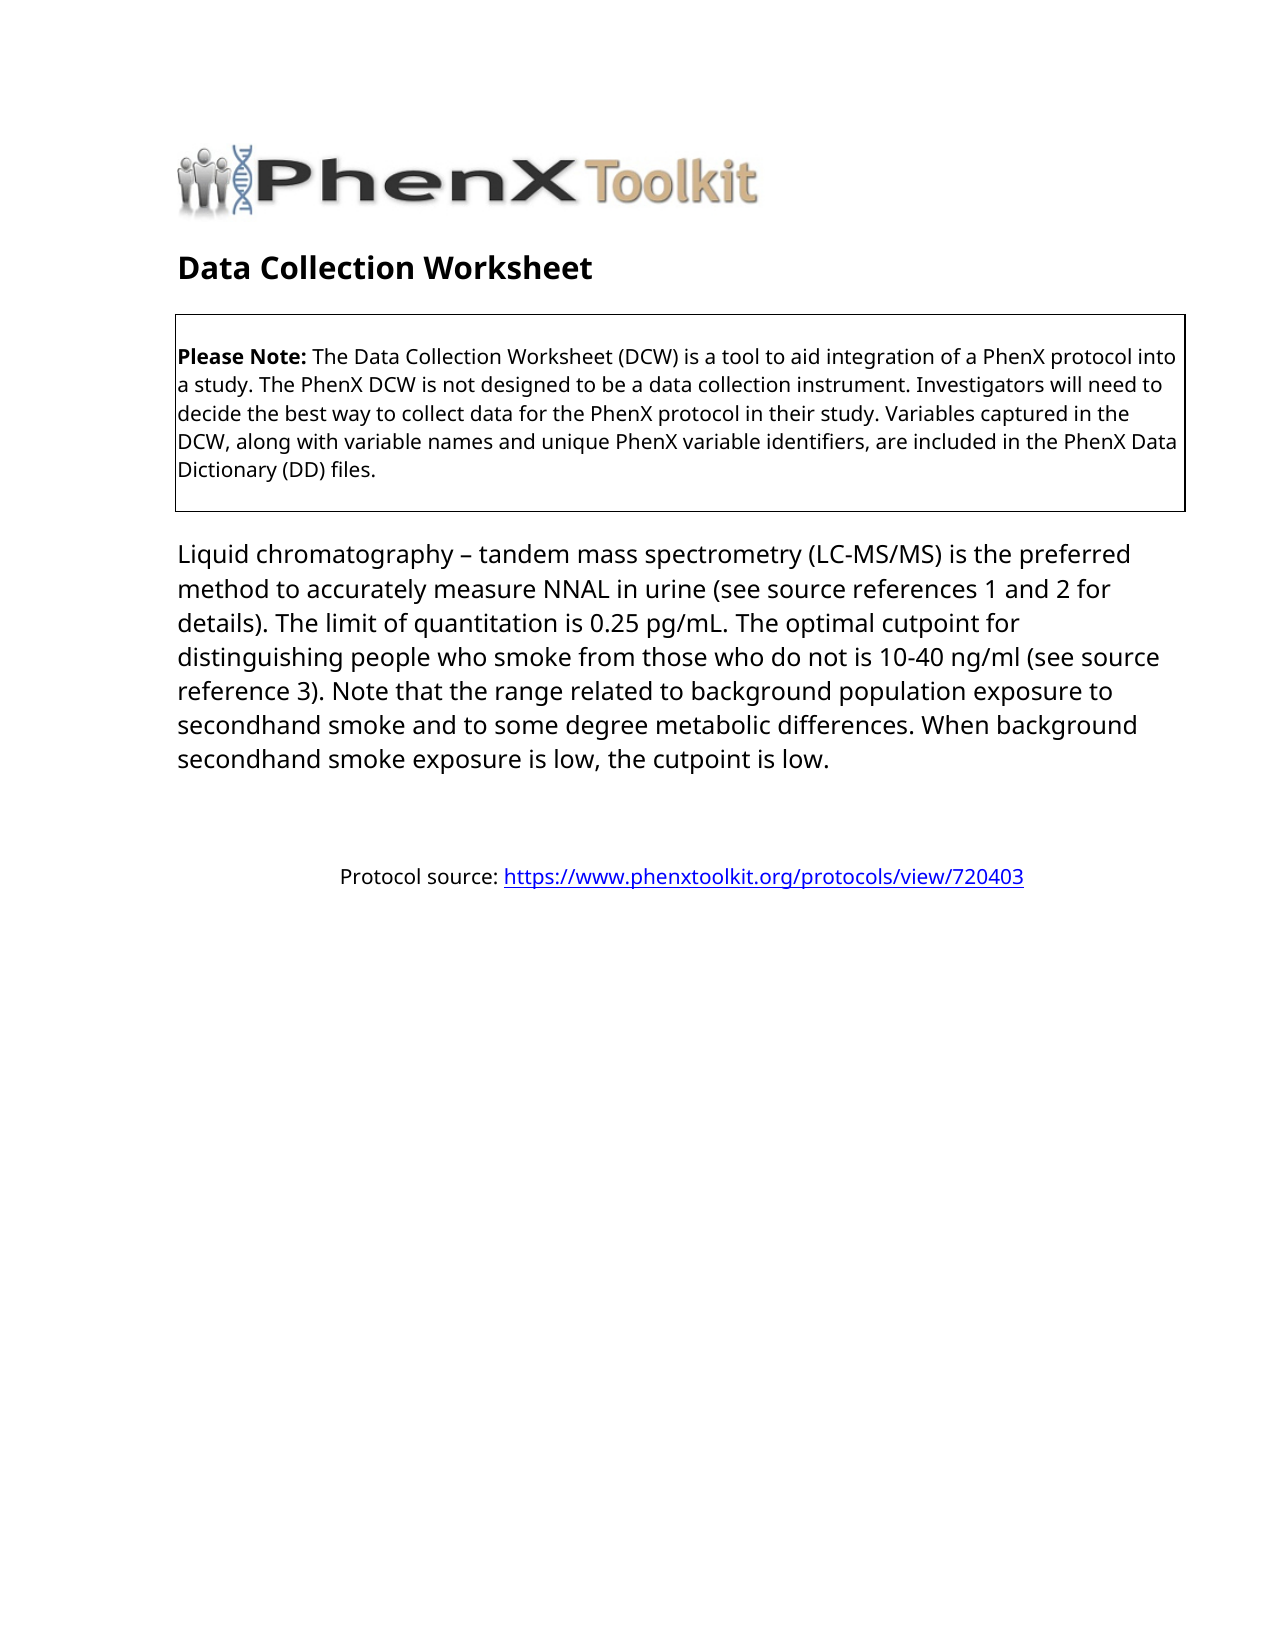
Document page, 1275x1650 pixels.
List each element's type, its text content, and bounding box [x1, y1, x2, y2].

text Liquid chromatography – tandem mass spectrometry (LC-MS/MS) is the preferred method to accurately measure NNAL in urine (see source references 1 and 2 for details). The limit of quantitation is 0.25 pg/mL. The optimal cutpoint for distinguishing people who smoke from those who do not is 10-40 ng/ml (see source reference 3). Note that the range related to background population exposure to secondhand smoke and to some degree metabolic differences. When background secondhand smoke exposure is low, the cutpoint is low. [177, 537, 1186, 776]
text Data Collection Worksheet [177, 246, 1186, 289]
table_header Please Note: The Data Collection Worksheet (DCW) is a tool to aid integration of a PhenX protocol into a study. The PhenX DCW is not designed to be a data collection instrument. Investigators will need to decide the best way to collect data for the PhenX protocol in their study. Variables captured in the DCW, along with variable names and unique PhenX variable identifiers, are included in the PhenX Data Dictionary (DD) files. [176, 315, 1184, 511]
text Protocol source: https://www.phenxtoolkit.org/protocols/view/720403 [177, 862, 1186, 891]
picture [177, 143, 766, 222]
